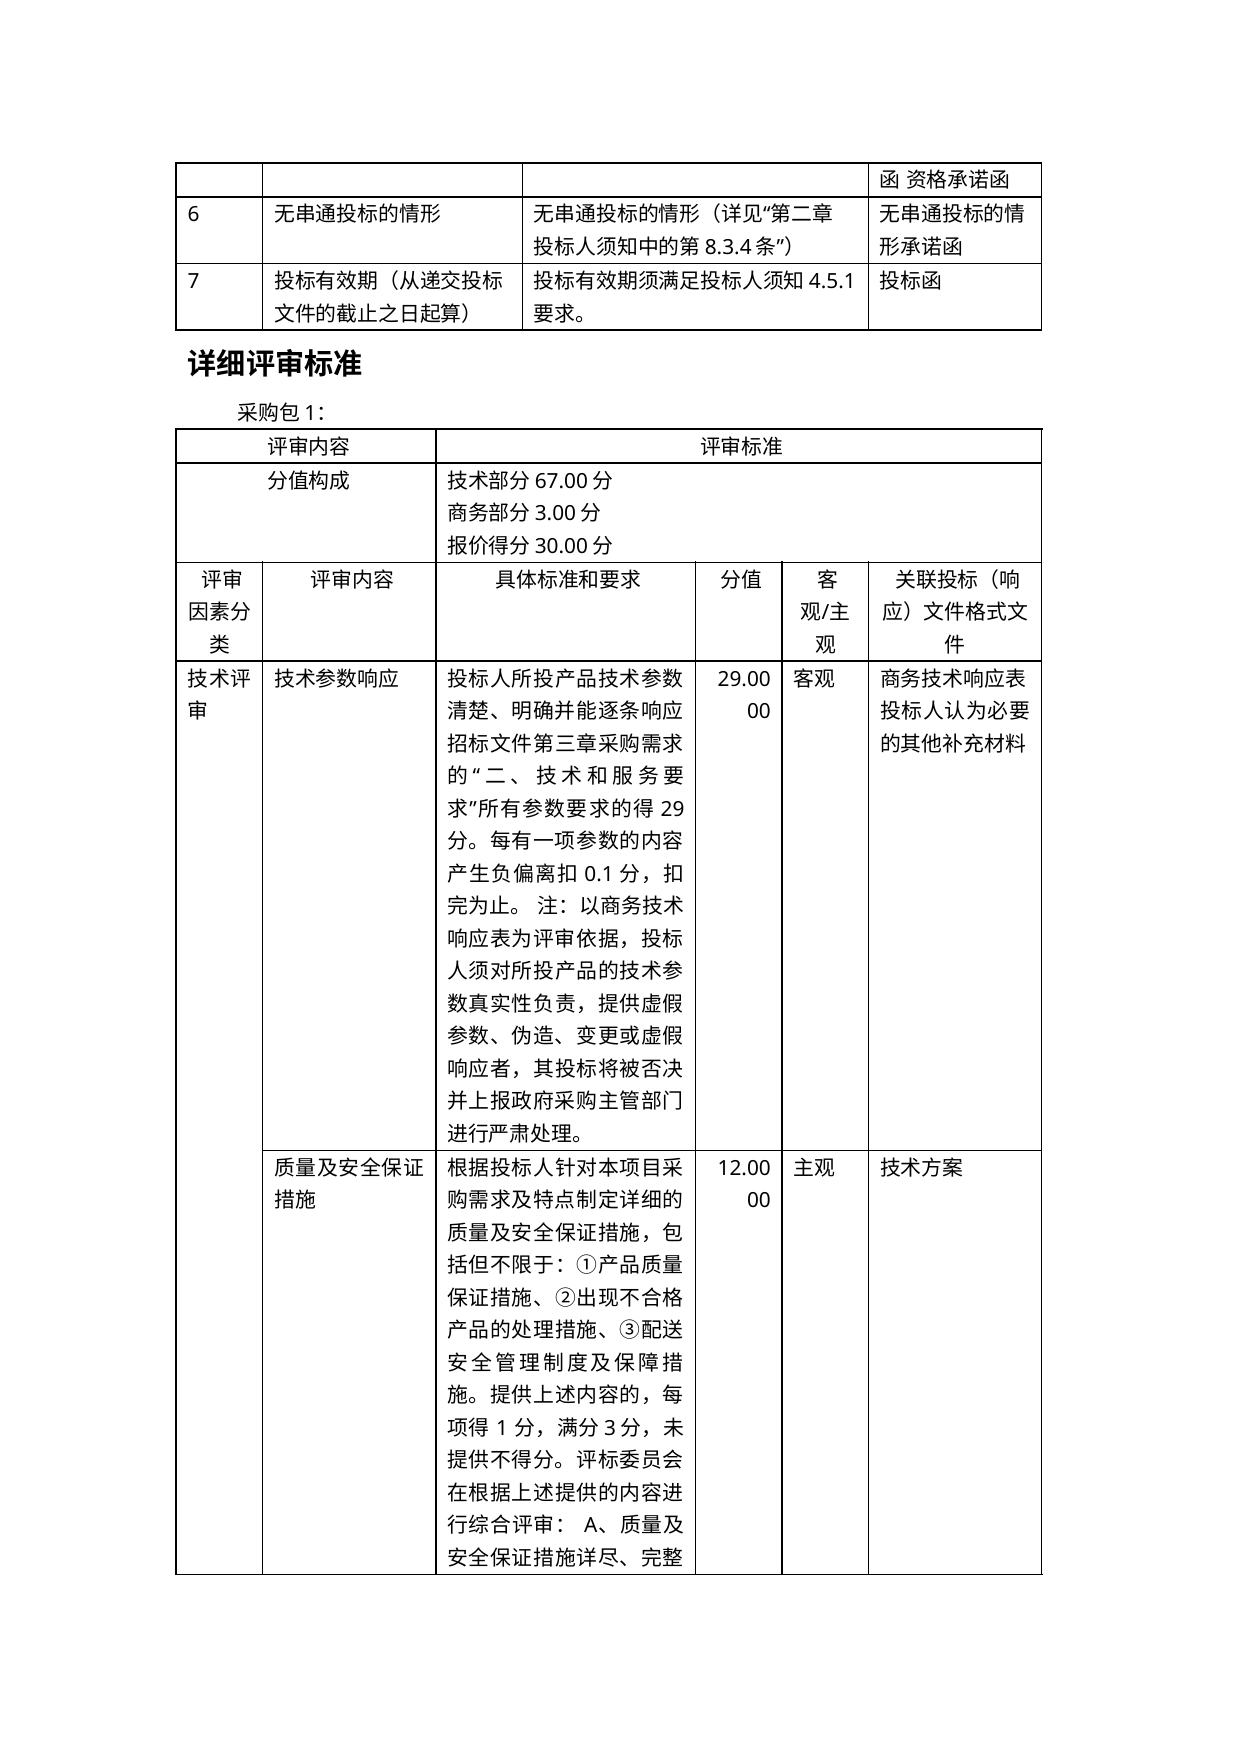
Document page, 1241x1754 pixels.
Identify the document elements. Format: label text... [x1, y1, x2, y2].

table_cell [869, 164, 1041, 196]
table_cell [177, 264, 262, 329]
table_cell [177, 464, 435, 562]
text 采购包1： [187, 396, 1053, 428]
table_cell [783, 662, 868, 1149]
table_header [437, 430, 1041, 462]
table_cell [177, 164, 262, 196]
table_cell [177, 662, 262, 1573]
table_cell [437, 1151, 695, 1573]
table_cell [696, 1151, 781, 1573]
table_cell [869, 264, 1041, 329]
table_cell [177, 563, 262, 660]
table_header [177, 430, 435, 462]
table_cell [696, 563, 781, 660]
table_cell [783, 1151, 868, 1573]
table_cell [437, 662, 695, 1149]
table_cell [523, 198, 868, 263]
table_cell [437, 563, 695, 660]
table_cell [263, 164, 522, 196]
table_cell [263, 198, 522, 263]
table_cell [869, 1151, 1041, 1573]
text 详细评审标准 [187, 331, 1053, 396]
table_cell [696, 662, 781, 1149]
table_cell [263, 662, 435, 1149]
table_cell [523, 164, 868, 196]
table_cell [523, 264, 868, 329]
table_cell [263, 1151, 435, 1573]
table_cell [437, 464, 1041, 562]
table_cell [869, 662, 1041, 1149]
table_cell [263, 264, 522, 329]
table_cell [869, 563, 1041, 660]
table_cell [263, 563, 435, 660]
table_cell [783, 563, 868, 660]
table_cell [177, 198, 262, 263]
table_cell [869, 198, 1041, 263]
